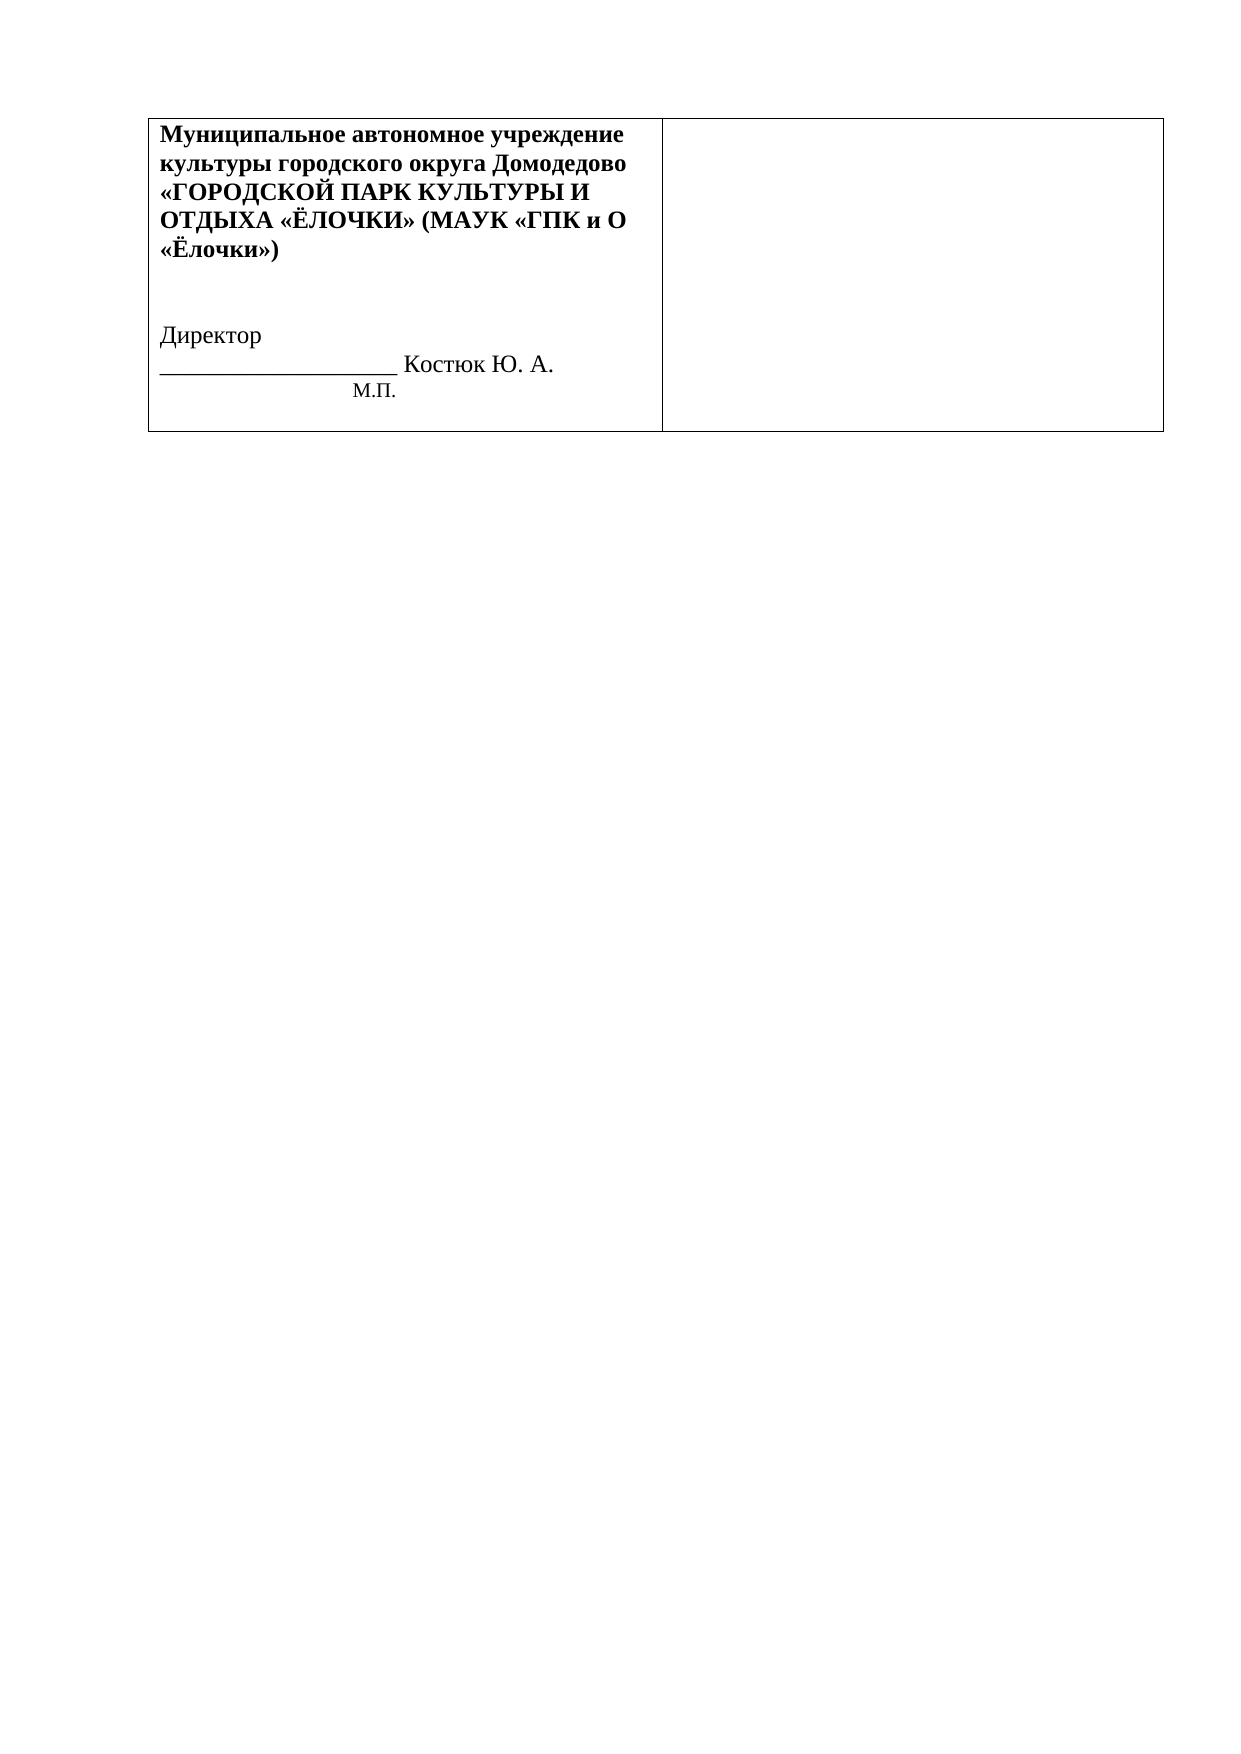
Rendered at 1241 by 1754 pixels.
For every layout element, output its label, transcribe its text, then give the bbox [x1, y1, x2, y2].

table_cell [663, 119, 1163, 431]
table_cell Муниципальное автономное учреждение культуры городского округа Домодедово «ГОРОДСКОЙ ПАРК КУЛЬТУРЫ И ОТДЫХА «ЁЛОЧКИ» (МАУК «ГПК и О «Ёлочки») Директор ___________________ Костюк Ю. А. М.П. [149, 119, 662, 431]
